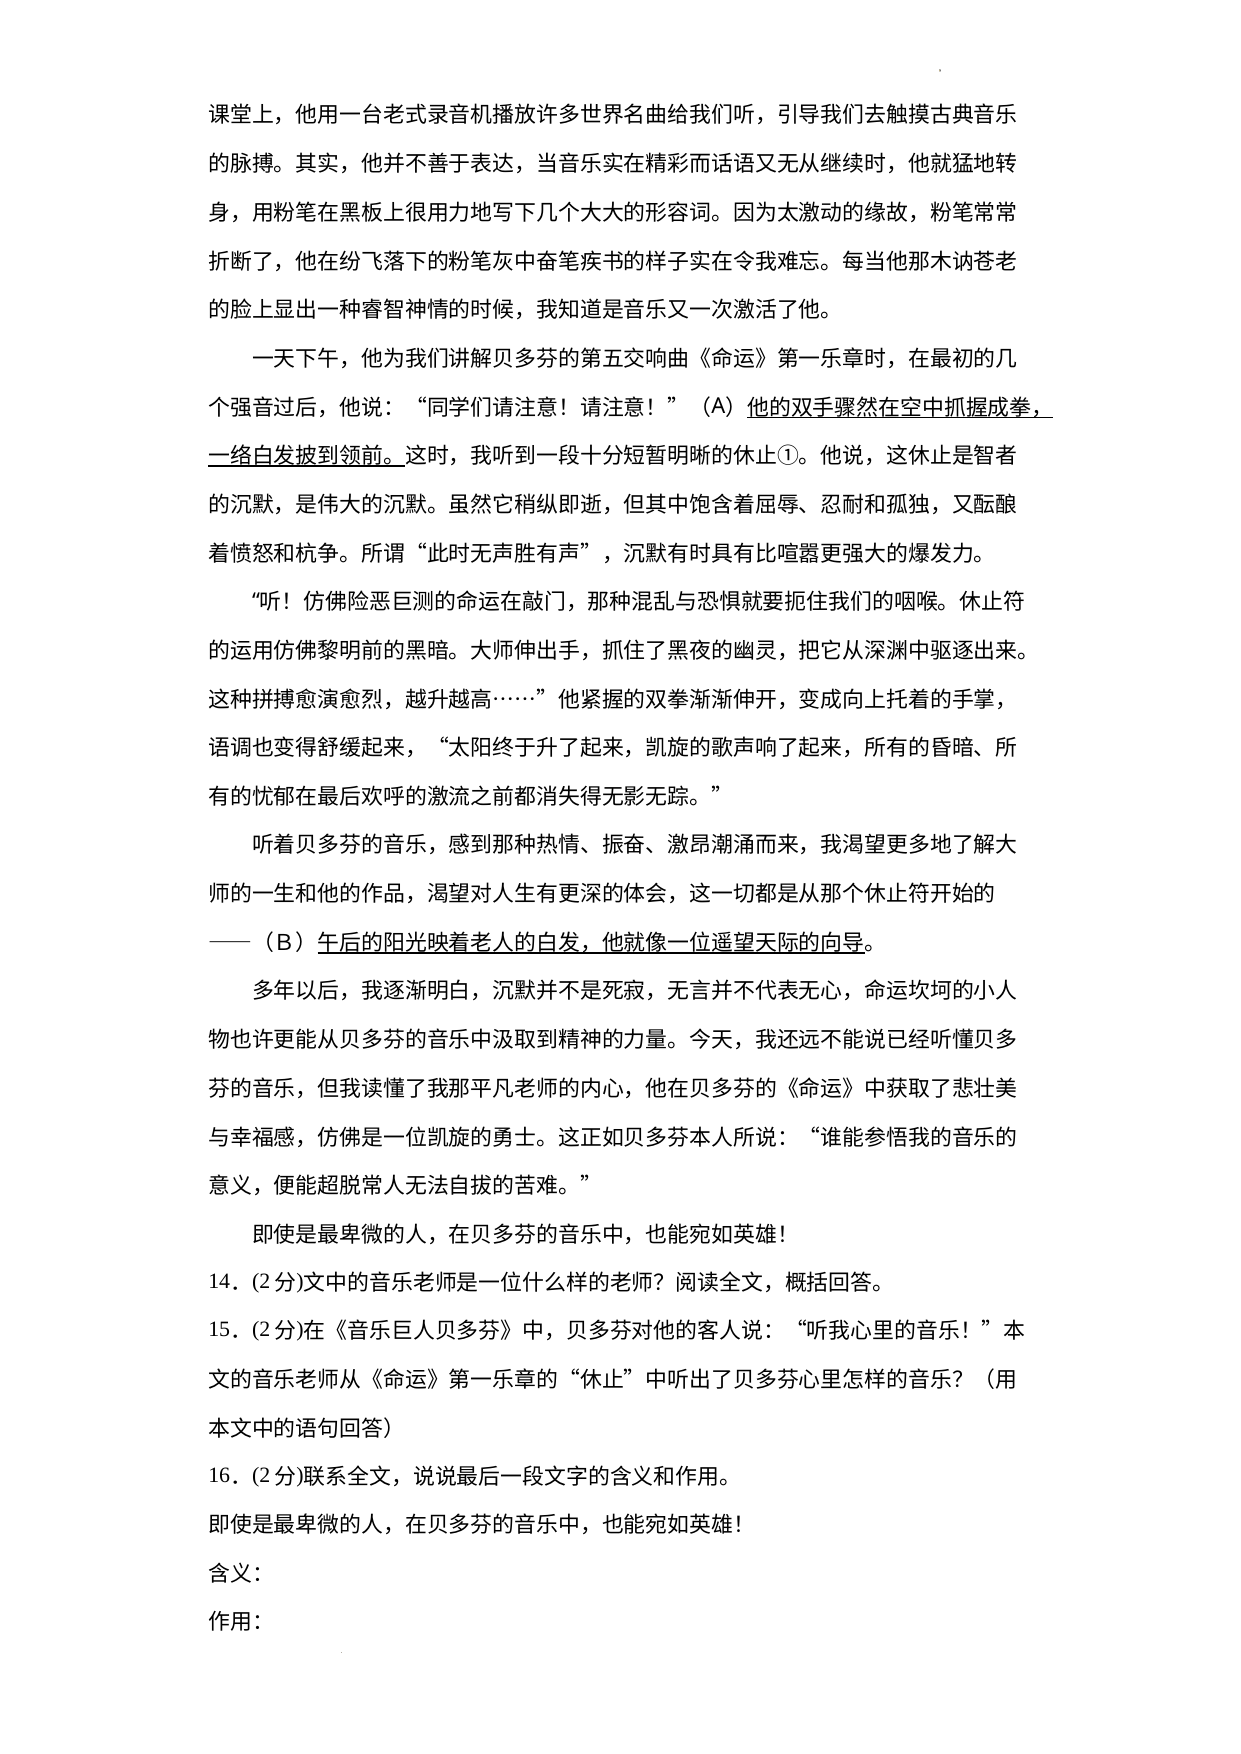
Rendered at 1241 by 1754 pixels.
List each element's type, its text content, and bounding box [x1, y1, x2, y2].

text 15．(2分)在《音乐巨人贝多芬》中，贝多芬对他的客人说：“听我心里的音乐！”本文的音乐老师从《命运》第一乐章的“休止”中听出了贝多芬心里怎样的音乐？（用本文中的语句回答） [208, 1313, 1032, 1443]
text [208, 97, 1032, 324]
text 含义： [208, 1555, 1032, 1588]
text 一天下午，他为我们讲解贝多芬的第五交响曲《命运》第一乐章时，在最初的几个强音过后，他说：“同学们请注意！请注意！”（A）他的双手骤然在空中抓握成拳，一络白发披到领前。这时，我听到一段十分短暂明晰的休止①。他说，这休止是智者的沉默，是伟大的沉默。虽然它稍纵即逝，但其中饱含着屈辱、忍耐和孤独，又酝酿着愤怒和杭争。所谓“此时无声胜有声”，沉默有时具有比喧嚣更强大的爆发力。 [208, 340, 1032, 568]
text 作用： [208, 1604, 1032, 1636]
text 即使是最卑微的人，在贝多芬的音乐中，也能宛如英雄！ [208, 1216, 1032, 1249]
text 即使是最卑微的人，在贝多芬的音乐中，也能宛如英雄！ [208, 1507, 1032, 1539]
text 多年以后，我逐渐明白，沉默并不是死寂，无言并不代表无心，命运坎坷的小人物也许更能从贝多芬的音乐中汲取到精神的力量。今天，我还远不能说已经听懂贝多芬的音乐，但我读懂了我那平凡老师的内心，他在贝多芬的《命运》中获取了悲壮美与幸福感，仿佛是一位凯旋的勇士。这正如贝多芬本人所说：“谁能参悟我的音乐的意义，便能超脱常人无法自拔的苦难。” [208, 973, 1032, 1200]
text 14．(2分)文中的音乐老师是一位什么样的老师？阅读全文，概括回答。 [208, 1264, 1032, 1297]
text 16．(2分)联系全文，说说最后一段文字的含义和作用。 [208, 1459, 1032, 1491]
text 听着贝多芬的音乐，感到那种热情、振奋、激昂潮涌而来，我渴望更多地了解大师的一生和他的作品，渴望对人生有更深的体会，这一切都是从那个休止符开始的——（Ｂ）午后的阳光映着老人的白发，他就像一位遥望天际的向导。 [208, 827, 1032, 957]
text “听！仿佛险恶巨测的命运在敲门，那种混乱与恐惧就要扼住我们的咽喉。休止符的运用仿佛黎明前的黑暗。大师伸出手，抓住了黑夜的幽灵，把它从深渊中驱逐出来。这种拼搏愈演愈烈，越升越高……”他紧握的双拳渐渐伸开，变成向上托着的手掌，语调也变得舒缓起来，“太阳终于升了起来，凯旋的歌声响了起来，所有的昏暗、所有的忧郁在最后欢呼的激流之前都消失得无影无踪。” [208, 584, 1032, 811]
